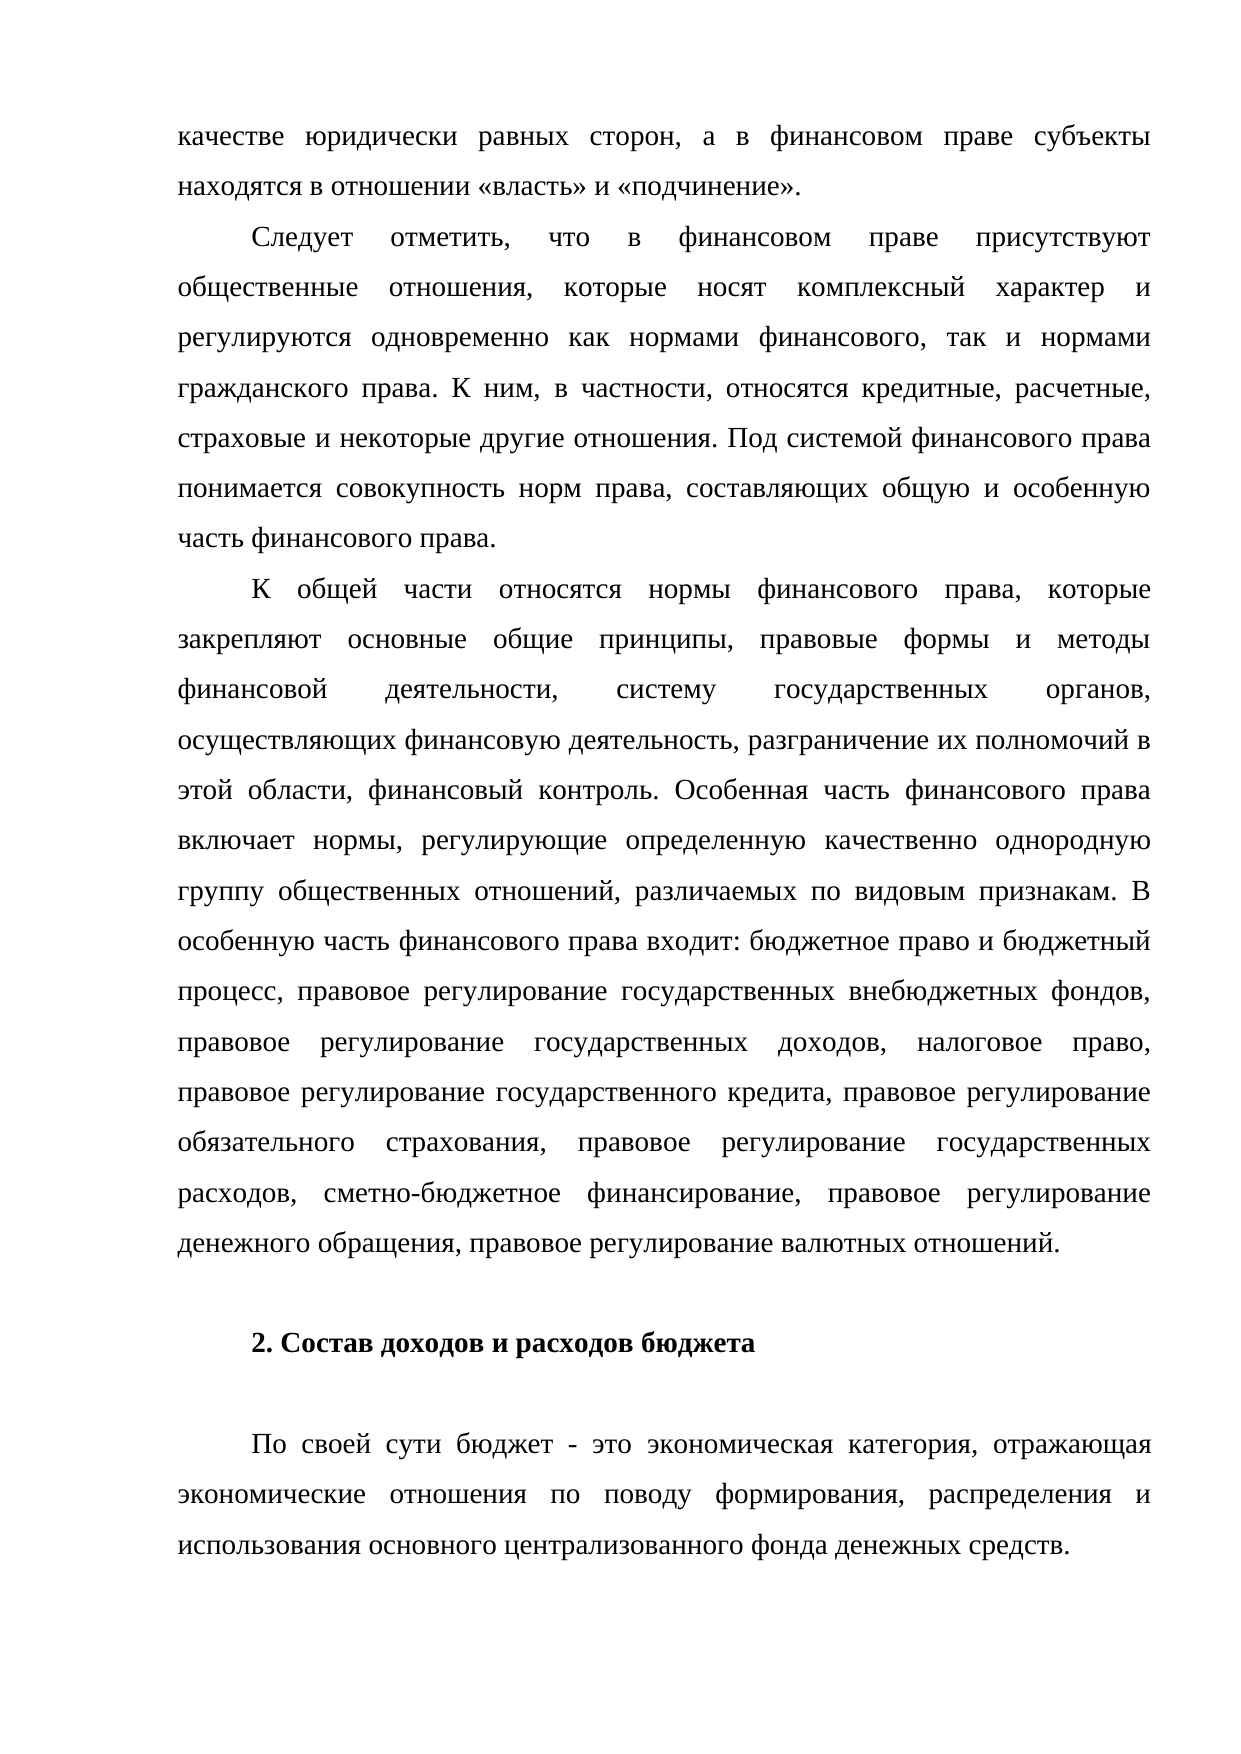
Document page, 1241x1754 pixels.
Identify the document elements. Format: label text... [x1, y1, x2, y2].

text 2. Состав доходов и расходов бюджета [177, 1326, 1152, 1359]
text Следует отметить, что в финансовом праве присутствуют общественные отношения, которые носят комплексный характер и регулируются одновременно как нормами финансового, так и нормами гражданского права. К ним, в частности, относятся кредитные, расчетные, страховые и некоторые другие отношения. Под системой финансового права понимается совокупность норм права, составляющих общую и особенную часть финансового права. [177, 219, 1152, 554]
text По своей сути бюджет - это экономическая категория, отражающая экономические отношения по поводу формирования, распределения и использования основного централизованного фонда денежных средств. [177, 1426, 1152, 1560]
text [177, 118, 1152, 202]
text К общей части относятся нормы финансового права, которые закрепляют основные общие принципы, правовые формы и методы финансовой деятельности, систему государственных органов, осуществляющих финансовую деятельность, разграничение их полномочий в этой области, финансовый контроль. Особенная часть финансового права включает нормы, регулирующие определенную качественно однородную группу общественных отношений, различаемых по видовым признакам. В особенную часть финансового права входит: бюджетное право и бюджетный процесс, правовое регулирование государственных внебюджетных фондов, правовое регулирование государственных доходов, налоговое право, правовое регулирование государственного кредита, правовое регулирование обязательного страхования, правовое регулирование государственных расходов, сметно-бюджетное финансирование, правовое регулирование денежного обращения, правовое регулирование валютных отношений. [177, 571, 1152, 1258]
